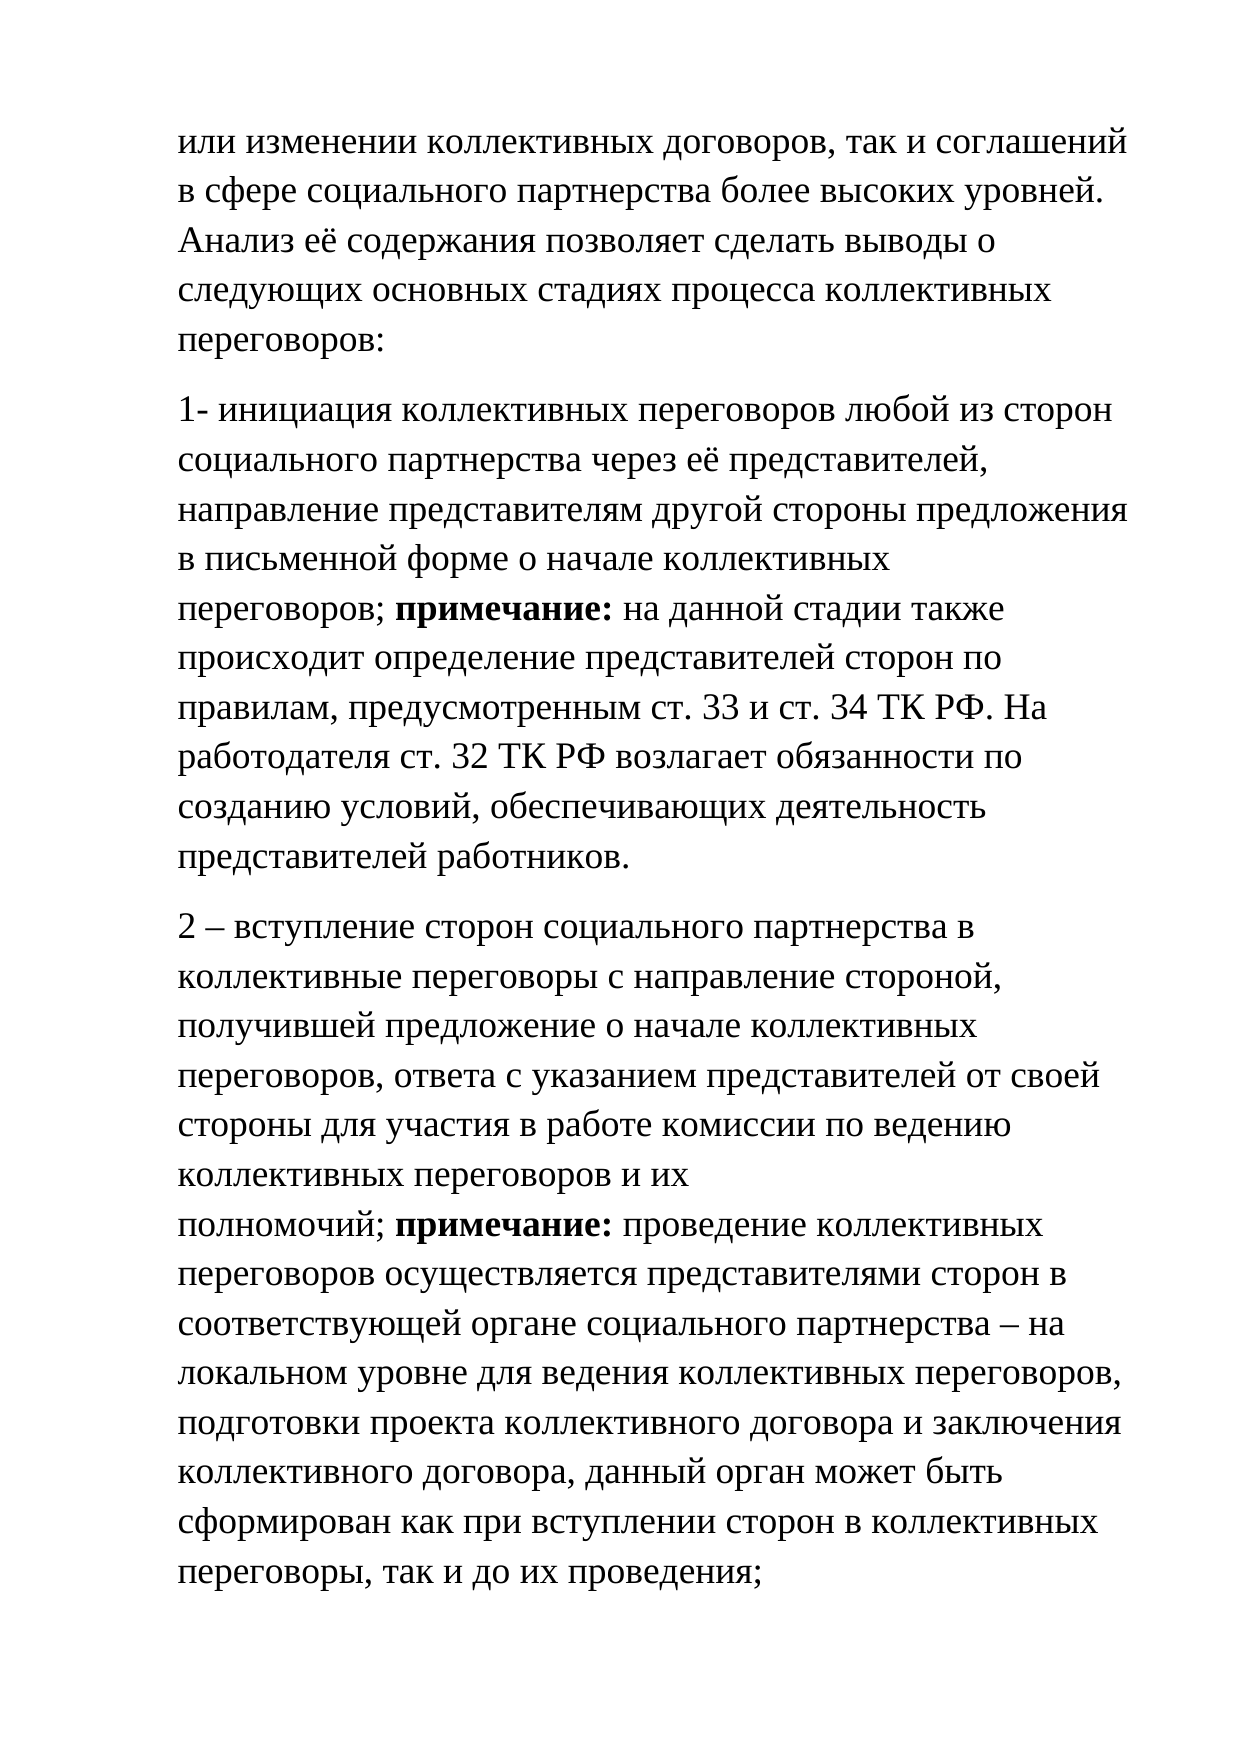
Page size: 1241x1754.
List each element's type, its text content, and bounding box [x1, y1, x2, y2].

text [177, 118, 1152, 359]
text 1- инициация коллективных переговоров любой из сторон социального партнерства через её представителей, направление представителям другой стороны предложения в письменной форме о начале коллективных переговоров; примечание: на данной стадии также происходит определение представителей сторон по правилам, предусмотренным ст. 33 и ст. 34 ТК РФ. На работодателя ст. 32 ТК РФ возлагает обязанности по созданию условий, обеспечивающих деятельность представителей работников. [177, 387, 1152, 876]
text 2 – вступление сторон социального партнерства в коллективные переговоры с направление стороной, получившей предложение о начале коллективных переговоров, ответа с указанием представителей от своей стороны для участия в работе комиссии по ведению коллективных переговоров и их полномочий; примечание: проведение коллективных переговоров осуществляется представителями сторон в соответствующей органе социального партнерства – на локальном уровне для ведения коллективных переговоров, подготовки проекта коллективного договора и заключения коллективного договора, данный орган может быть сформирован как при вступлении сторон в коллективных переговоры, так и до их проведения; [177, 903, 1152, 1591]
